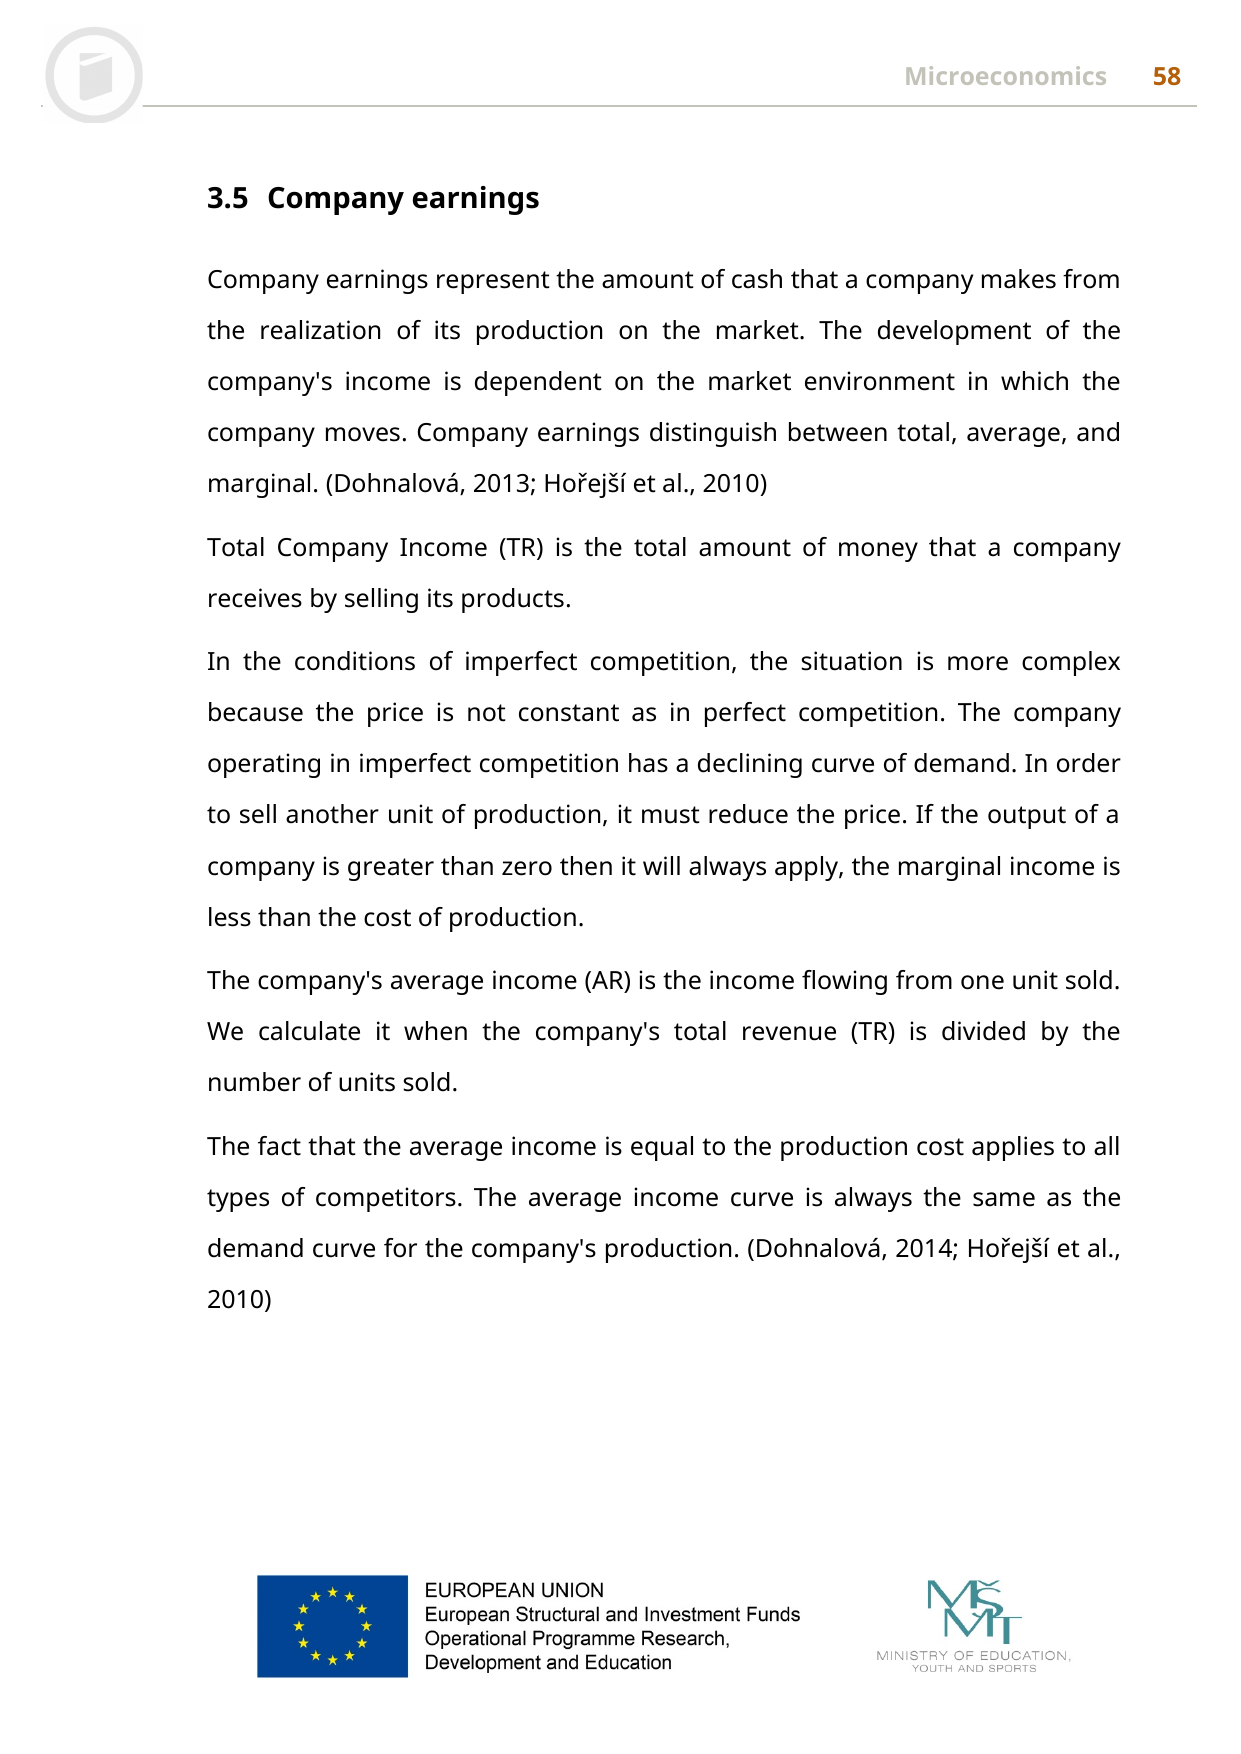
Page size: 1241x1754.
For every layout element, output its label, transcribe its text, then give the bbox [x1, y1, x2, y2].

text Company earnings represent the amount of cash that a company makes from the realization of its production on the market. The development of the company's income is dependent on the market environment in which the company moves. Company earnings distinguish between total, average, and marginal. (Dohnalová, 2013; Hořejší et al., 2010) [207, 262, 1122, 500]
text In the conditions of imperfect competition, the situation is more complex because the price is not constant as in perfect competition. The company operating in imperfect competition has a declining curve of demand. In order to sell another unit of production, it must reduce the price. If the output of a company is greater than zero then it will always apply, the marginal income is less than the cost of production. [207, 644, 1122, 933]
subtitle Company earnings [207, 177, 1122, 217]
text Total Company Income (TR) is the total amount of money that a company receives by selling its products. [207, 529, 1122, 614]
picture [206, 1524, 1121, 1728]
text The company's average income (AR) is the income flowing from one unit sold. We calculate it when the company's total revenue (TR) is divided by the number of units sold. [207, 963, 1122, 1099]
text The fact that the average income is equal to the production cost applies to all types of competitors. The average income curve is always the same as the demand curve for the company's production. (Dohnalová, 2014; Hořejší et al., 2010) [207, 1128, 1122, 1316]
